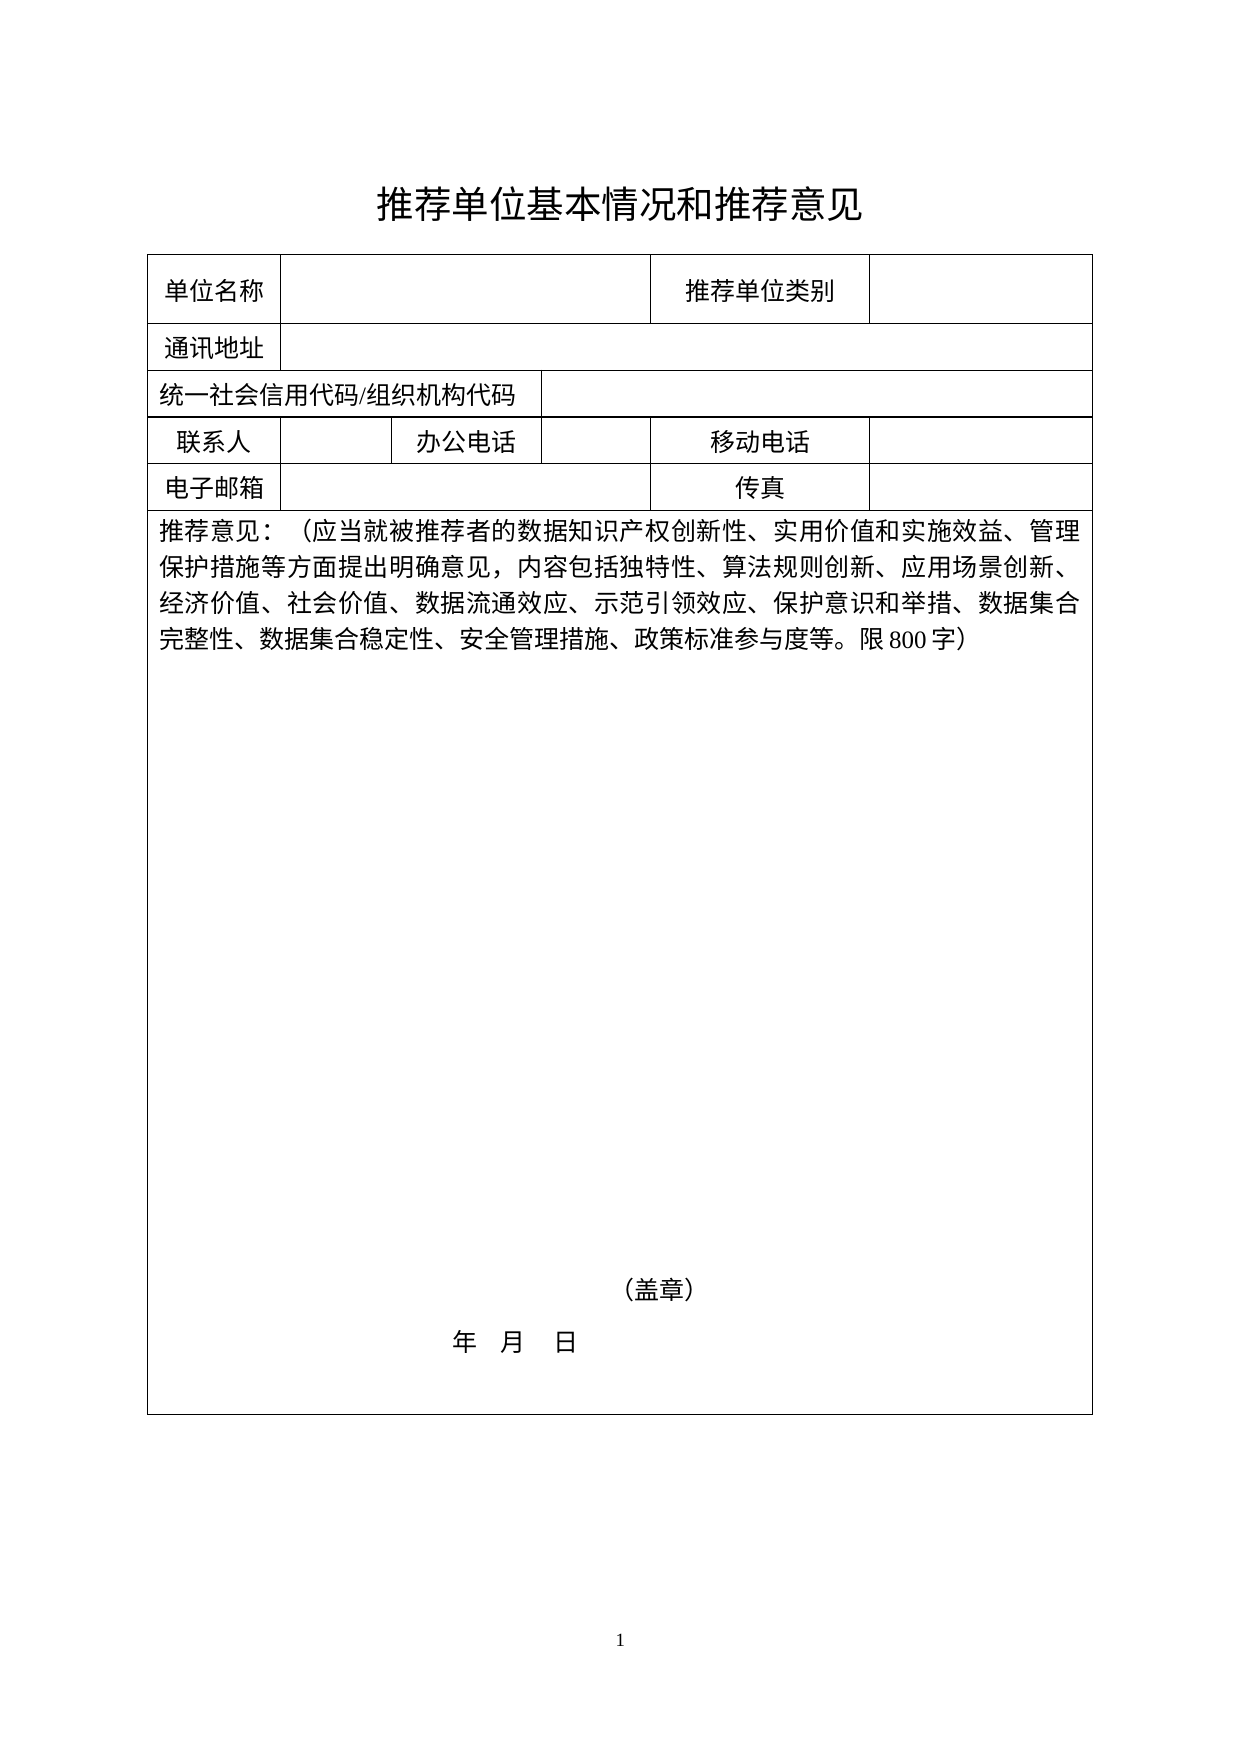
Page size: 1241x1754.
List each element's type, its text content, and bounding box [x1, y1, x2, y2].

text 推荐单位基本情况和推荐意见 [187, 175, 1053, 229]
table_header [281, 255, 650, 323]
table_cell [870, 418, 1092, 463]
table_cell 移动电话 [651, 418, 869, 463]
table_cell [870, 464, 1092, 510]
table_cell [542, 371, 1092, 416]
table_cell 电子邮箱 [148, 464, 280, 510]
table_cell 推荐意见：（应当就被推荐者的数据知识产权创新性、实用价值和实施效益、管理保护措施等方面提出明确意见，内容包括独特性、算法规则创新、应用场景创新、经济价值、社会价值、数据流通效应、示范引领效应、保护意识和举措、数据集合完整性、数据集合稳定性、安全管理措施、政策标准参与度等。限800字） （盖章） 年 月 日 [148, 511, 1092, 1414]
table_cell [281, 324, 1092, 369]
table_cell [542, 418, 650, 463]
table_header 推荐单位类别 [651, 255, 869, 323]
table_cell 传真 [651, 464, 869, 510]
table_cell 办公电话 [392, 418, 541, 463]
table_header 单位名称 [148, 255, 280, 323]
table_cell [281, 464, 650, 510]
table_cell 统一社会信用代码/组织机构代码 [148, 371, 541, 416]
table_cell [281, 418, 391, 463]
table_cell 通讯地址 [148, 324, 280, 369]
table_cell 联系人 [148, 418, 280, 463]
table_header [870, 255, 1092, 323]
